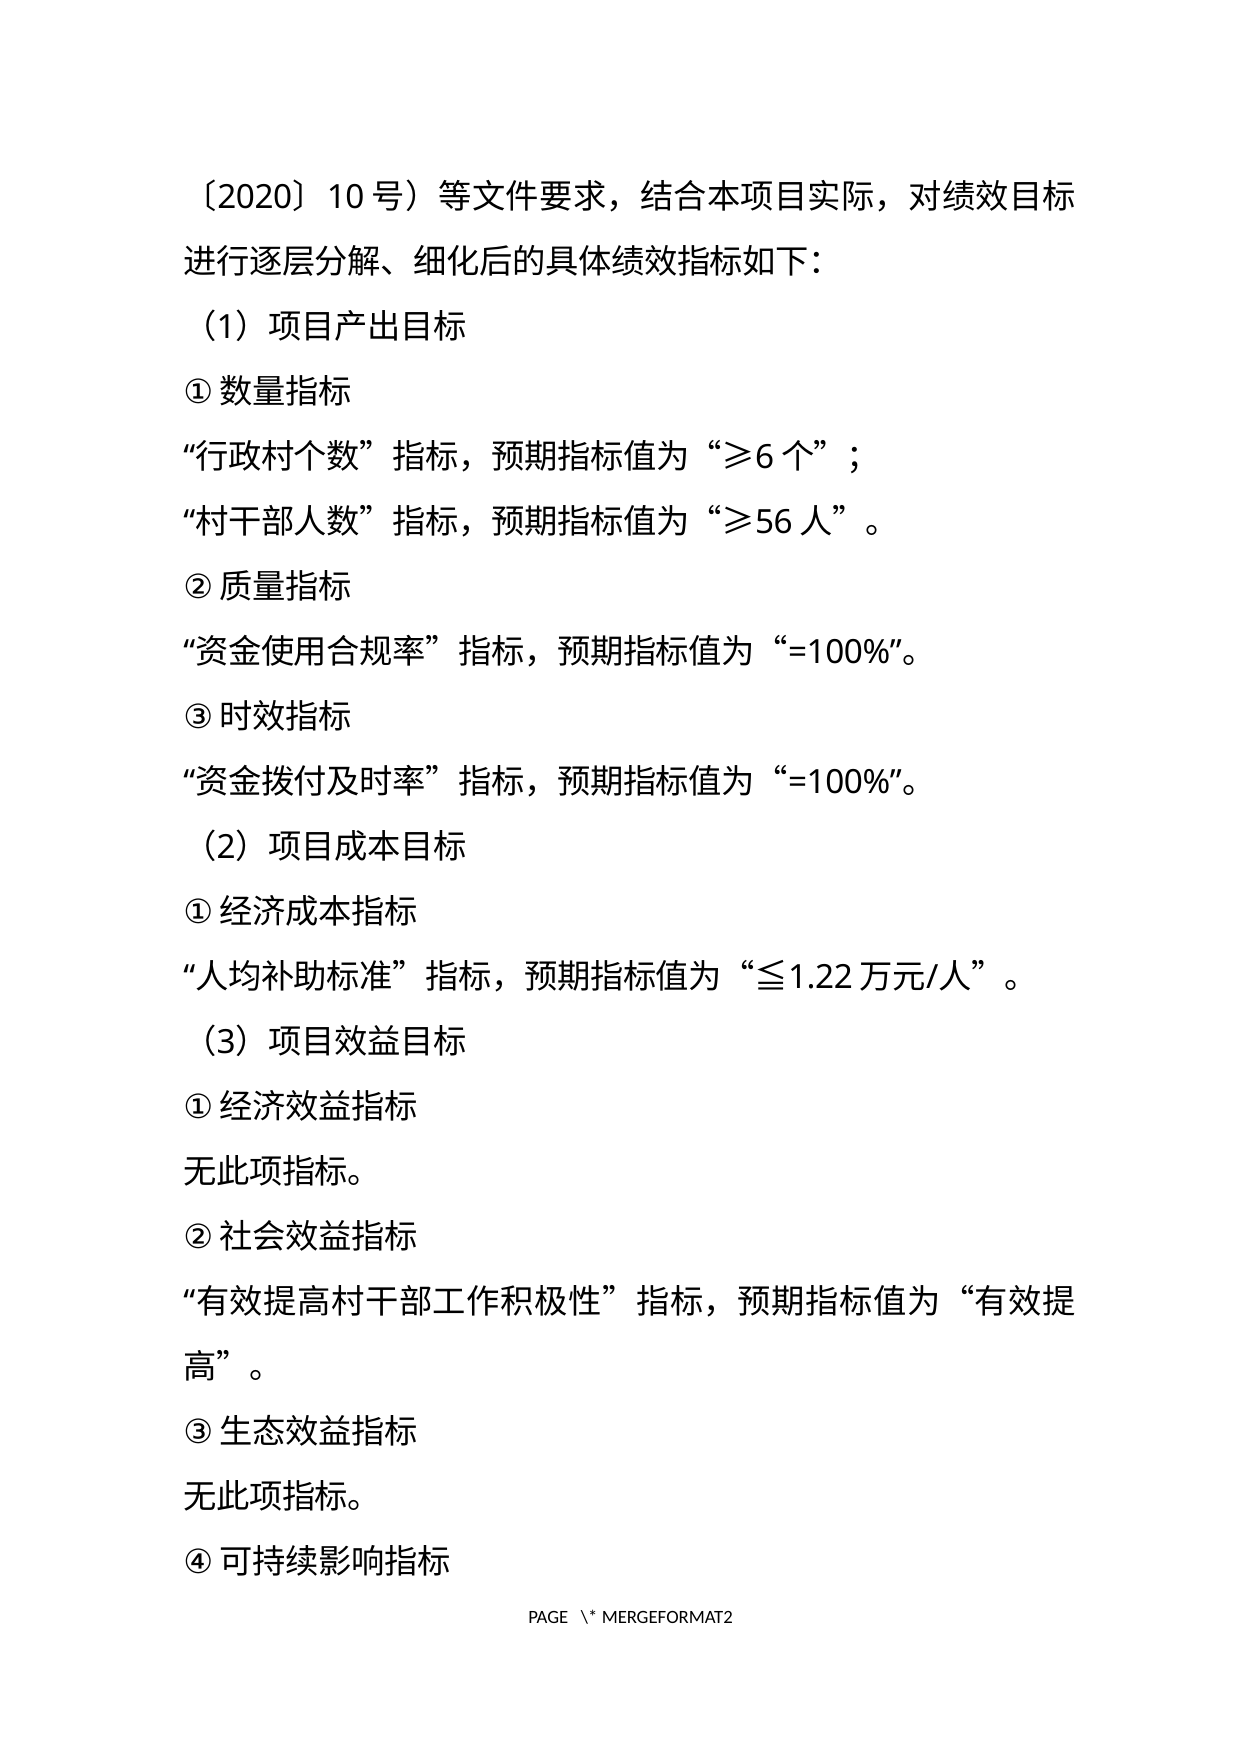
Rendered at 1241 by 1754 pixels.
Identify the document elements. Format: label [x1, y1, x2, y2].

text [183, 162, 1078, 1592]
